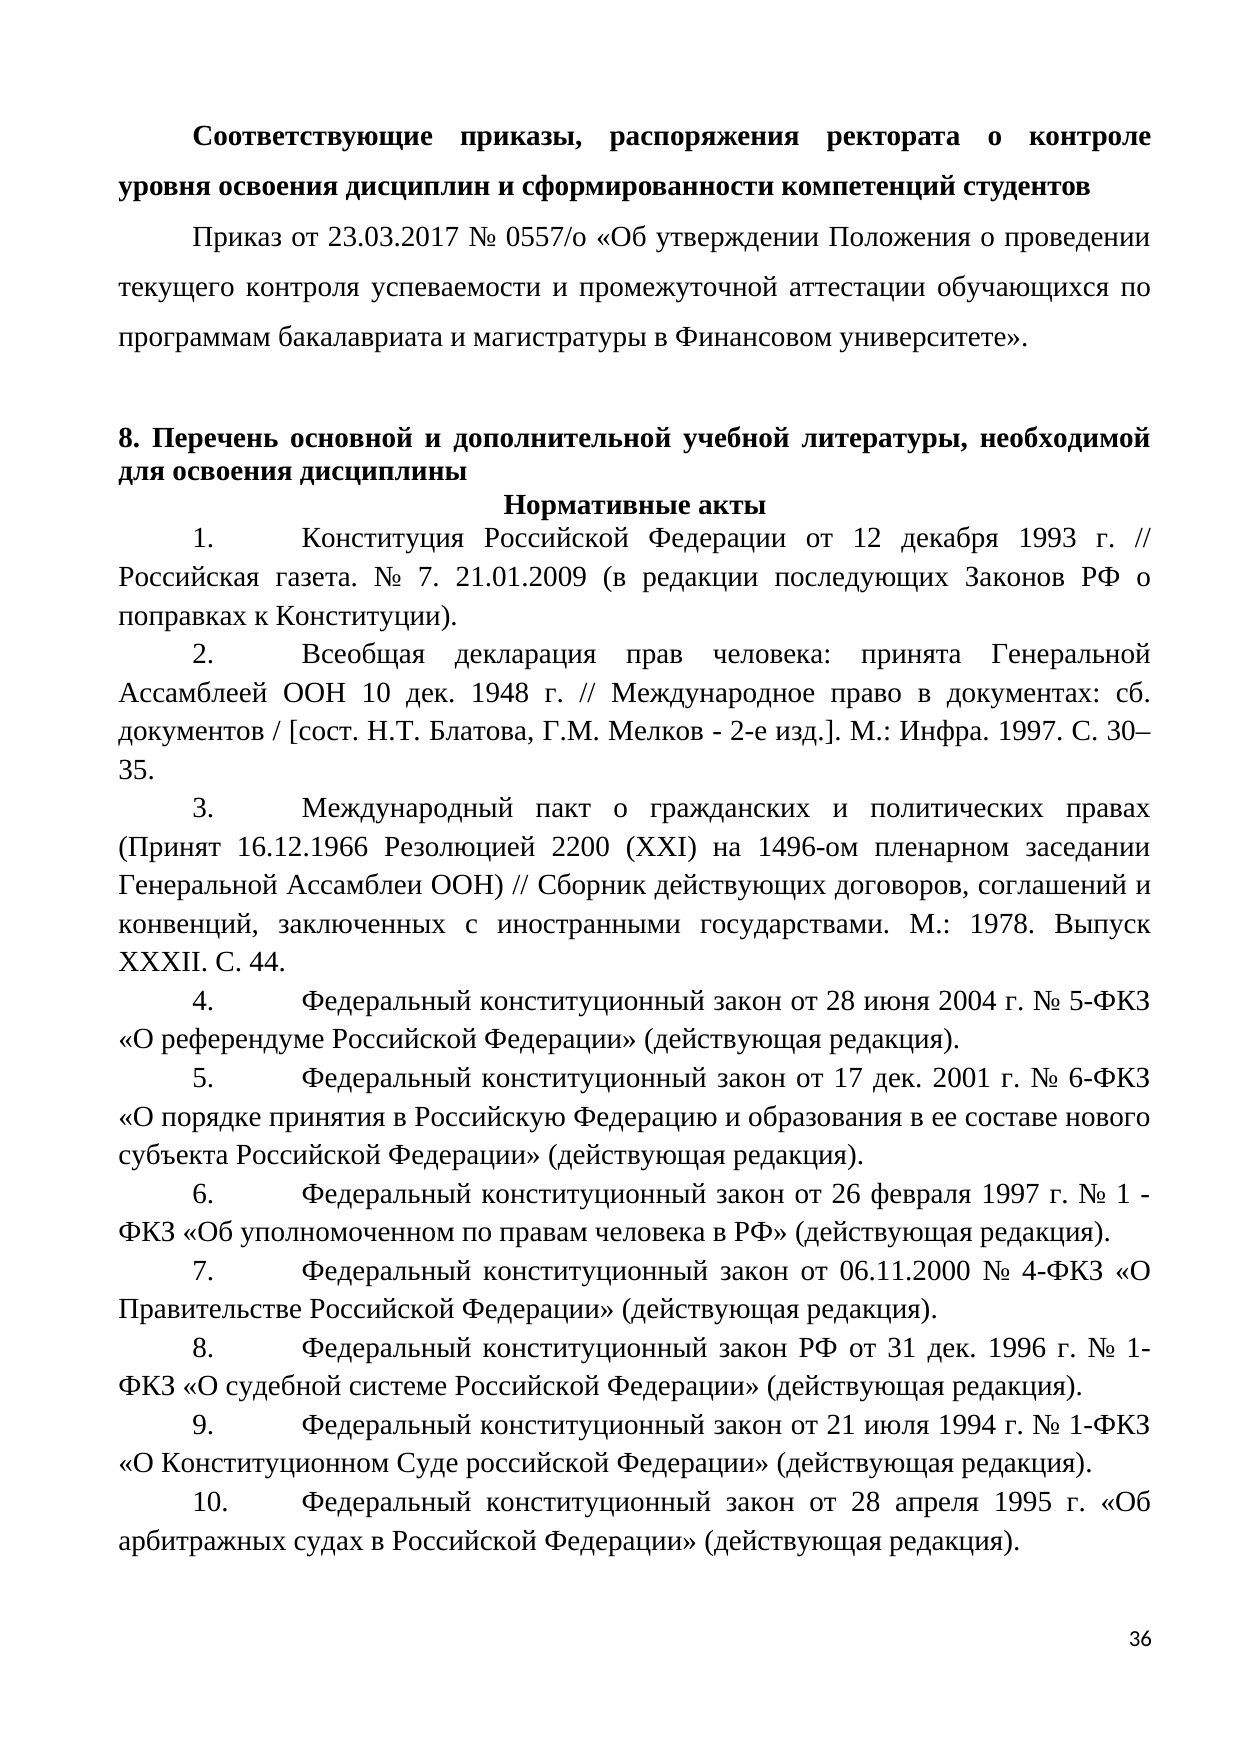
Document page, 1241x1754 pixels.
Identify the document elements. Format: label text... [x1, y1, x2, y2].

list Федеральный конституционный закон от 06.11.2000 № 4-ФКЗ «О Правительстве Российской Федерации» (действующая редакция). [118, 1253, 1152, 1325]
subtitle Соответствующие приказы, распоряжения ректората о контроле уровня освоения дисциплин и сформированности компетенций студентов [118, 118, 1152, 202]
list Федеральный конституционный закон от 26 февраля 1997 г. № 1 - ФКЗ «Об уполномоченном по правам человека в РФ» (действующая редакция). [118, 1176, 1152, 1248]
list Федеральный конституционный закон от 21 июля 1994 г. № 1-ФКЗ «О Конституционном Суде российской Федерации» (действующая редакция). [118, 1407, 1152, 1479]
list Федеральный конституционный закон РФ от 31 дек. 1996 г. № 1-ФКЗ «О судебной системе Российской Федерации» (действующая редакция). [118, 1330, 1152, 1402]
list Конституция Российской Федерации от 12 декабря 1993 г. // Российская газета. № 7. 21.01.2009 (в редакции последующих Законов РФ о поправках к Конституции). [118, 521, 1152, 631]
list Всеобщая декларация прав человека: принята Генеральной Ассамблеей ООН 10 дек. 1948 г. // Международное право в документах: сб. документов / [сост. Н.Т. Блатова, Г.М. Мелков - 2-е изд.]. М.: Инфра. 1997. С. 30–35. [118, 636, 1152, 785]
text Нормативные акты [118, 487, 1152, 521]
text Приказ от 23.03.2017 № 0557/о «Об утверждении Положения о проведении текущего контроля успеваемости и промежуточной аттестации обучающихся по программам бакалавриата и магистратуры в Финансовом университете». [118, 219, 1152, 353]
list Федеральный конституционный закон от 28 апреля 1995 г. «Об арбитражных судах в Российской Федерации» (действующая редакция). [118, 1484, 1152, 1556]
list Федеральный конституционный закон от 28 июня 2004 г. № 5-ФКЗ «О референдуме Российской Федерации» (действующая редакция). [118, 983, 1152, 1055]
list Международный пакт о гражданских и политических правах (Принят 16.12.1966 Резолюцией 2200 (XXI) на 1496-ом пленарном заседании Генеральной Ассамблеи ООН) // Сборник действующих договоров, соглашений и конвенций, заключенных с иностранными государствами. М.: 1978. Выпуск XXXII. C. 44. [118, 790, 1152, 978]
text 8. Перечень основной и дополнительной учебной литературы, необходимой для освоения дисциплины [118, 420, 1152, 487]
list Федеральный конституционный закон от 17 дек. 2001 г. № 6-ФКЗ «О порядке принятия в Российскую Федерацию и образования в ее составе нового субъекта Российской Федерации» (действующая редакция). [118, 1060, 1152, 1171]
